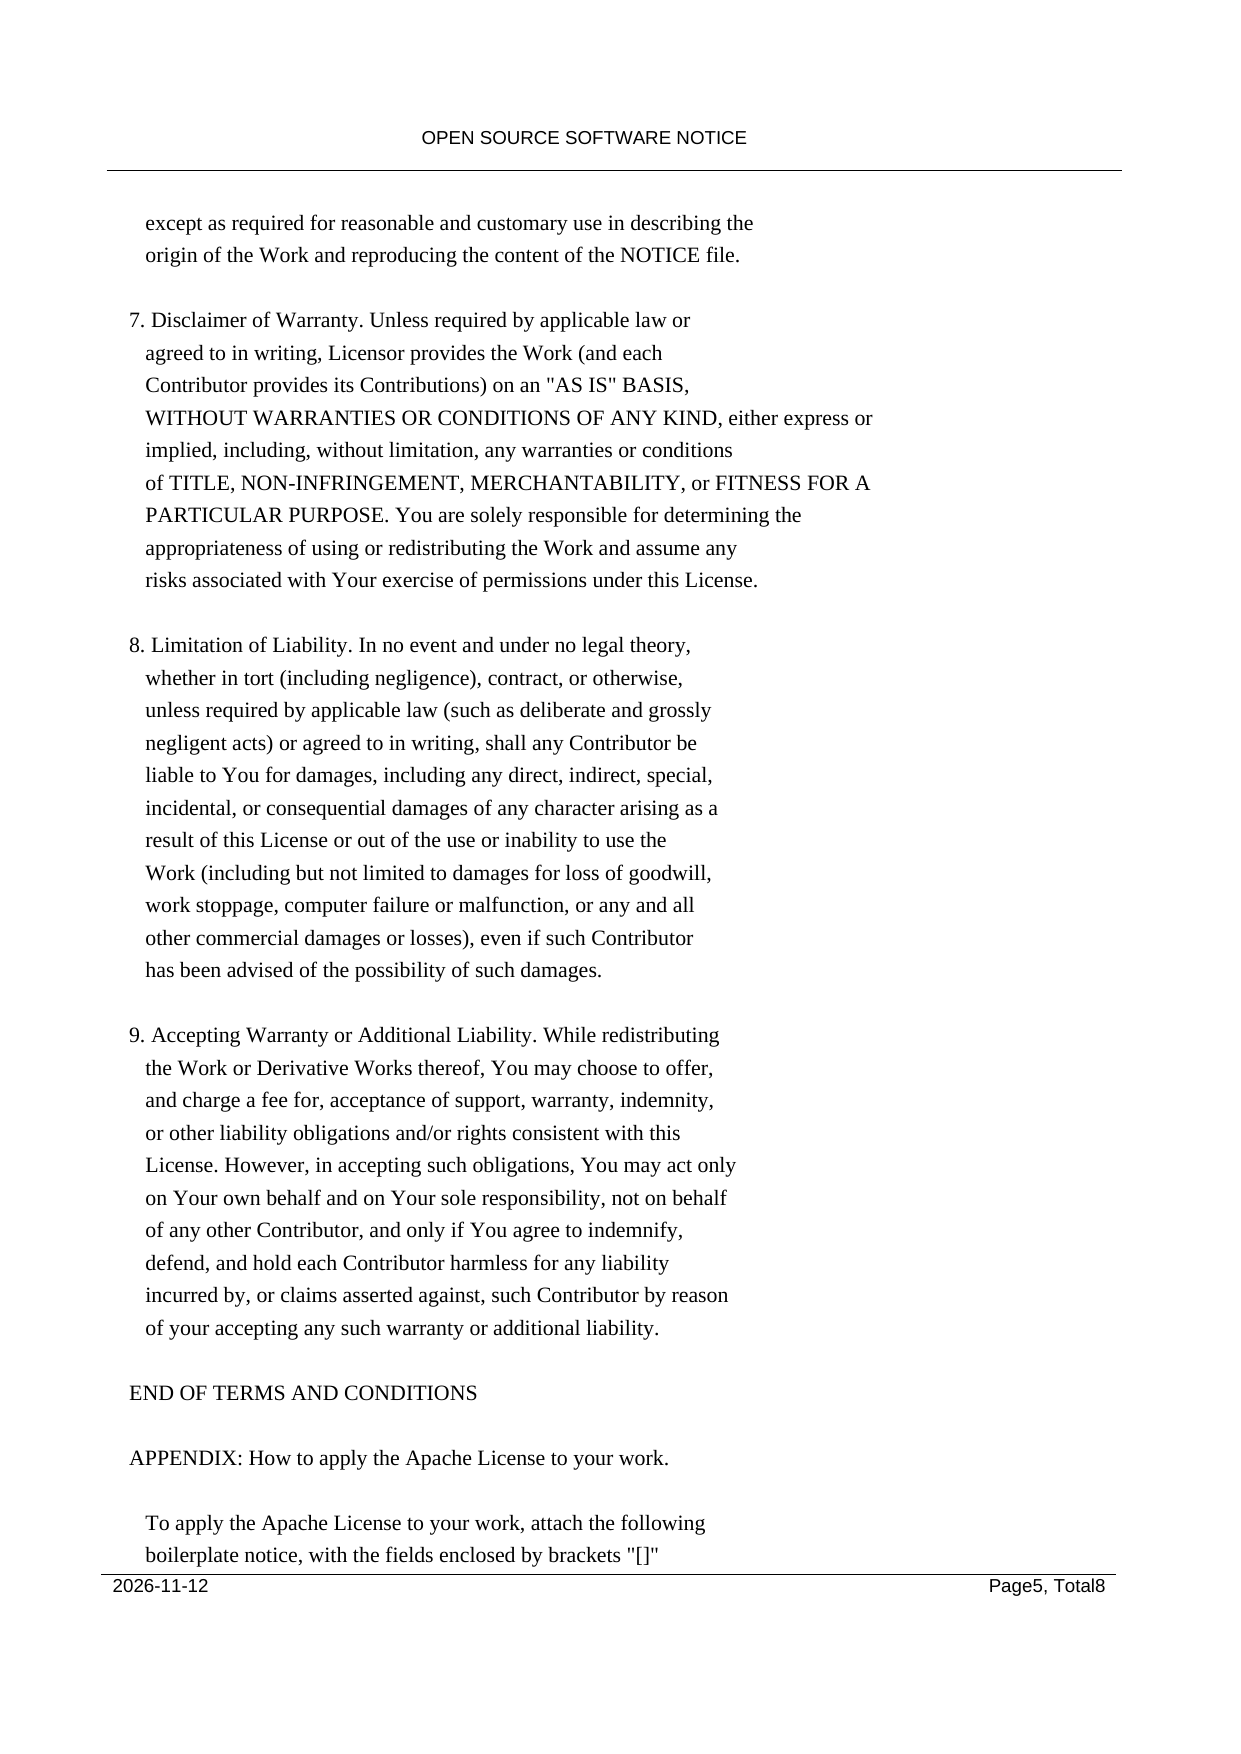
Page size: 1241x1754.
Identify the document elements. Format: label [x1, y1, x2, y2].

text [112, 206, 1128, 1571]
